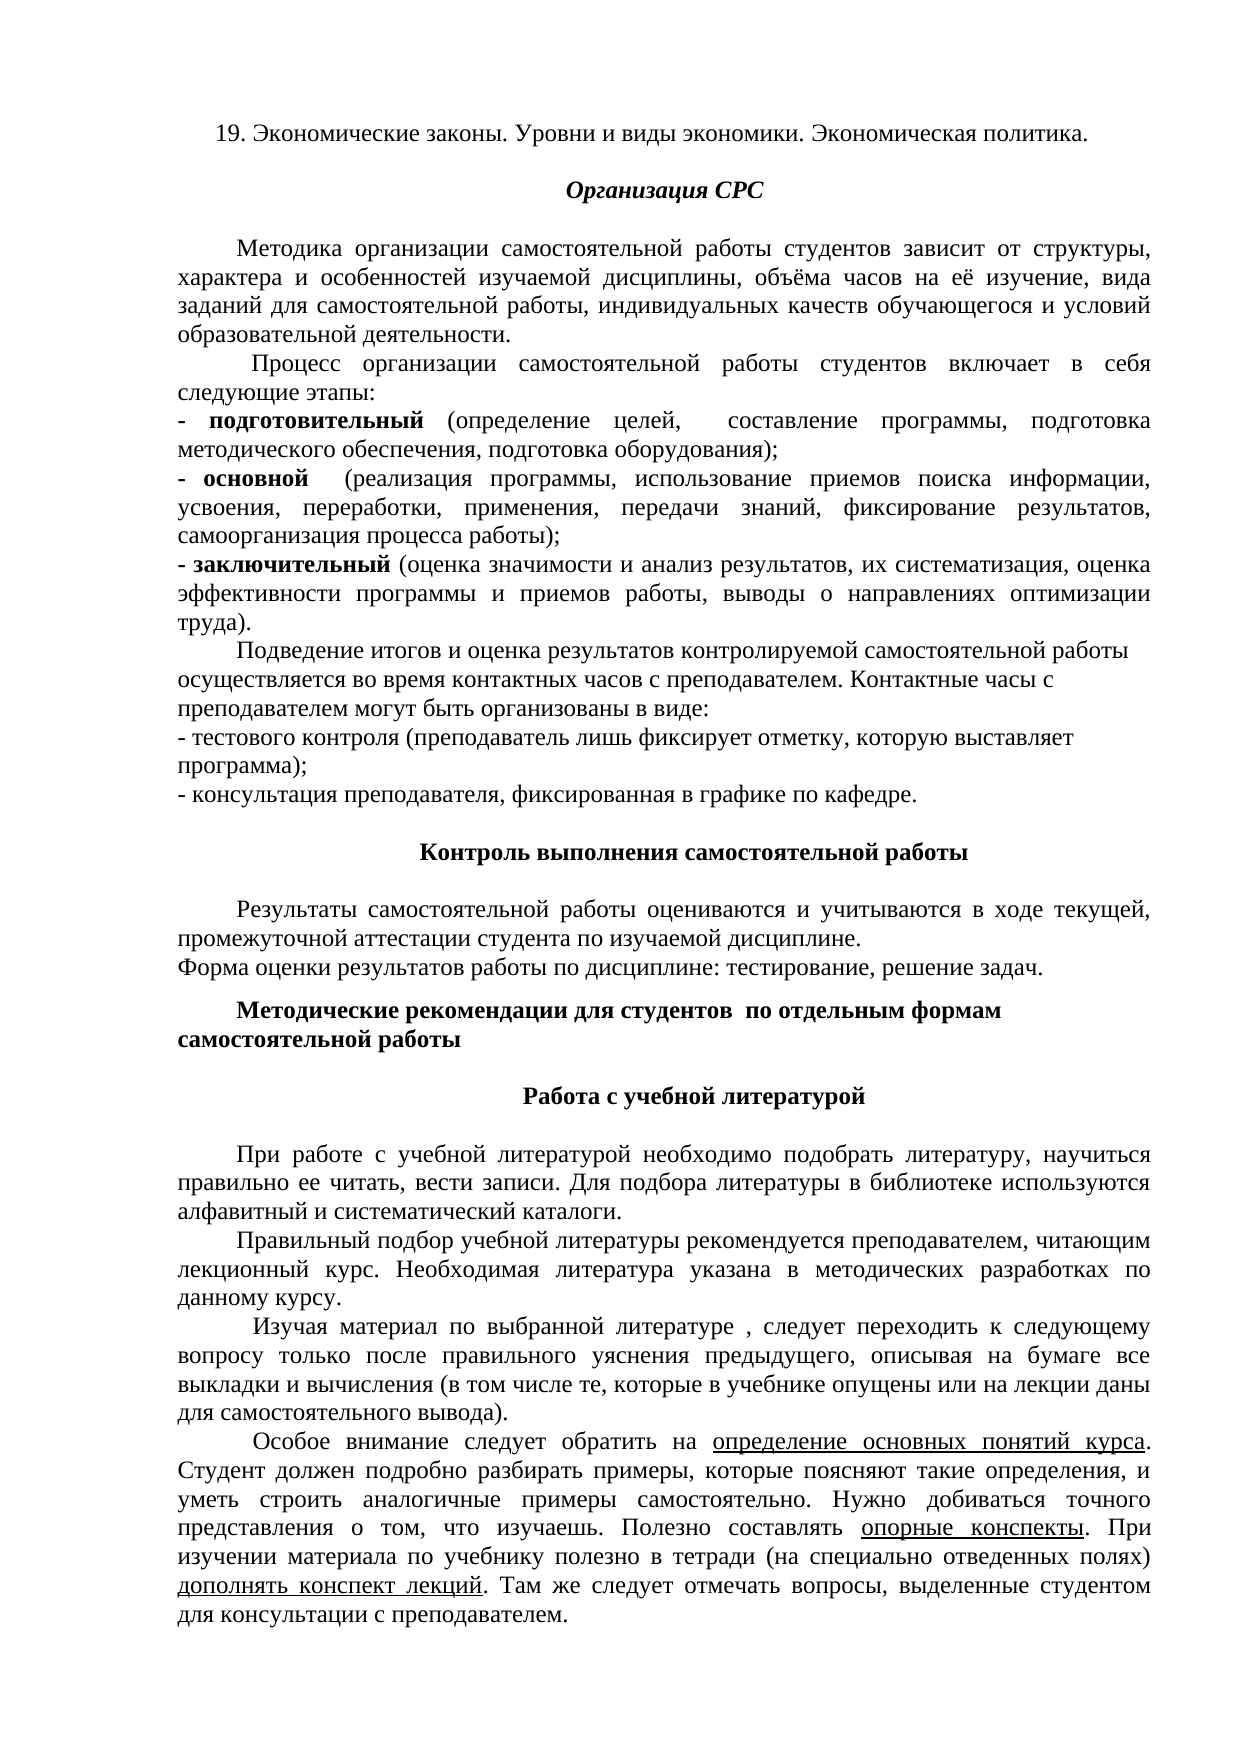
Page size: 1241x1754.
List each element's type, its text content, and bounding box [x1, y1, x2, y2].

text Процесс организации самостоятельной работы студентов включает в себя следующие этапы: [177, 348, 1152, 406]
text Форма оценки результатов работы по дисциплине: тестирование, решение задач. [177, 952, 1152, 981]
text Контроль выполнения самостоятельной работы [177, 837, 1152, 866]
text Методические рекомендации для студентов по отдельным формам самостоятельной работы [177, 995, 1152, 1052]
text Изучая материал по выбранной литературе , следует переходить к следующему вопросу только после правильного уяснения предыдущего, описывая на бумаге все выкладки и вычисления (в том числе те, которые в учебнике опущены или на лекции даны для самостоятельного вывода). [177, 1311, 1152, 1426]
text Методика организации самостоятельной работы студентов зависит от структуры, характера и особенностей изучаемой дисциплины, объёма часов на её изучение, вида заданий для самостоятельной работы, индивидуальных качеств обучающегося и условий образовательной деятельности. [177, 233, 1152, 348]
text При работе с учебной литературой необходимо подобрать литературу, научиться правильно ее читать, вести записи. Для подбора литературы в библиотеке используются алфавитный и систематический каталоги. [177, 1139, 1152, 1225]
text - заключительный (оценка значимости и анализ результатов, их систематизация, оценка эффективности программы и приемов работы, выводы о направлениях оптимизации труда). [177, 549, 1152, 636]
text Особое внимание следует обратить на определение основных понятий курса. Студент должен подробно разбирать примеры, которые поясняют такие определения, и уметь строить аналогичные примеры самостоятельно. Нужно добиваться точного представления о том, что изучаешь. Полезно составлять опорные конспекты. При изучении материала по учебнику полезно в тетради (на специально отведенных полях) дополнять конспект лекций. Там же следует отмечать вопросы, выделенные студентом для консультации с преподавателем. [177, 1426, 1152, 1627]
text - подготовительный (определение целей, составление программы, подготовка методического обеспечения, подготовка оборудования); [177, 406, 1152, 463]
text - основной (реализация программы, использование приемов поиска информации, усвоения, переработки, применения, передачи знаний, фиксирование результатов, самоорганизация процесса работы); [177, 463, 1152, 549]
text - тестового контроля (преподаватель лишь фиксирует отметку, которую выставляет программа); [177, 722, 1152, 779]
text Правильный подбор учебной литературы рекомендуется преподавателем, читающим лекционный курс. Необходимая литература указана в методических разработках по данному курсу. [177, 1225, 1152, 1311]
text - консультация преподавателя, фиксированная в графике по кафедре. [177, 779, 1152, 808]
list Экономические законы. Уровни и виды экономики. Экономическая политика. [215, 118, 1152, 147]
text Результаты самостоятельной работы оцениваются и учитываются в ходе текущей, промежуточной аттестации студента по изучаемой дисциплине. [177, 894, 1152, 952]
text Подведение итогов и оценка результатов контролируемой самостоятельной работы осуществляется во время контактных часов с преподавателем. Контактные часы с преподавателем могут быть организованы в виде: [177, 636, 1152, 722]
text Организация СРС [177, 176, 1152, 204]
text Работа с учебной литературой [177, 1081, 1152, 1110]
